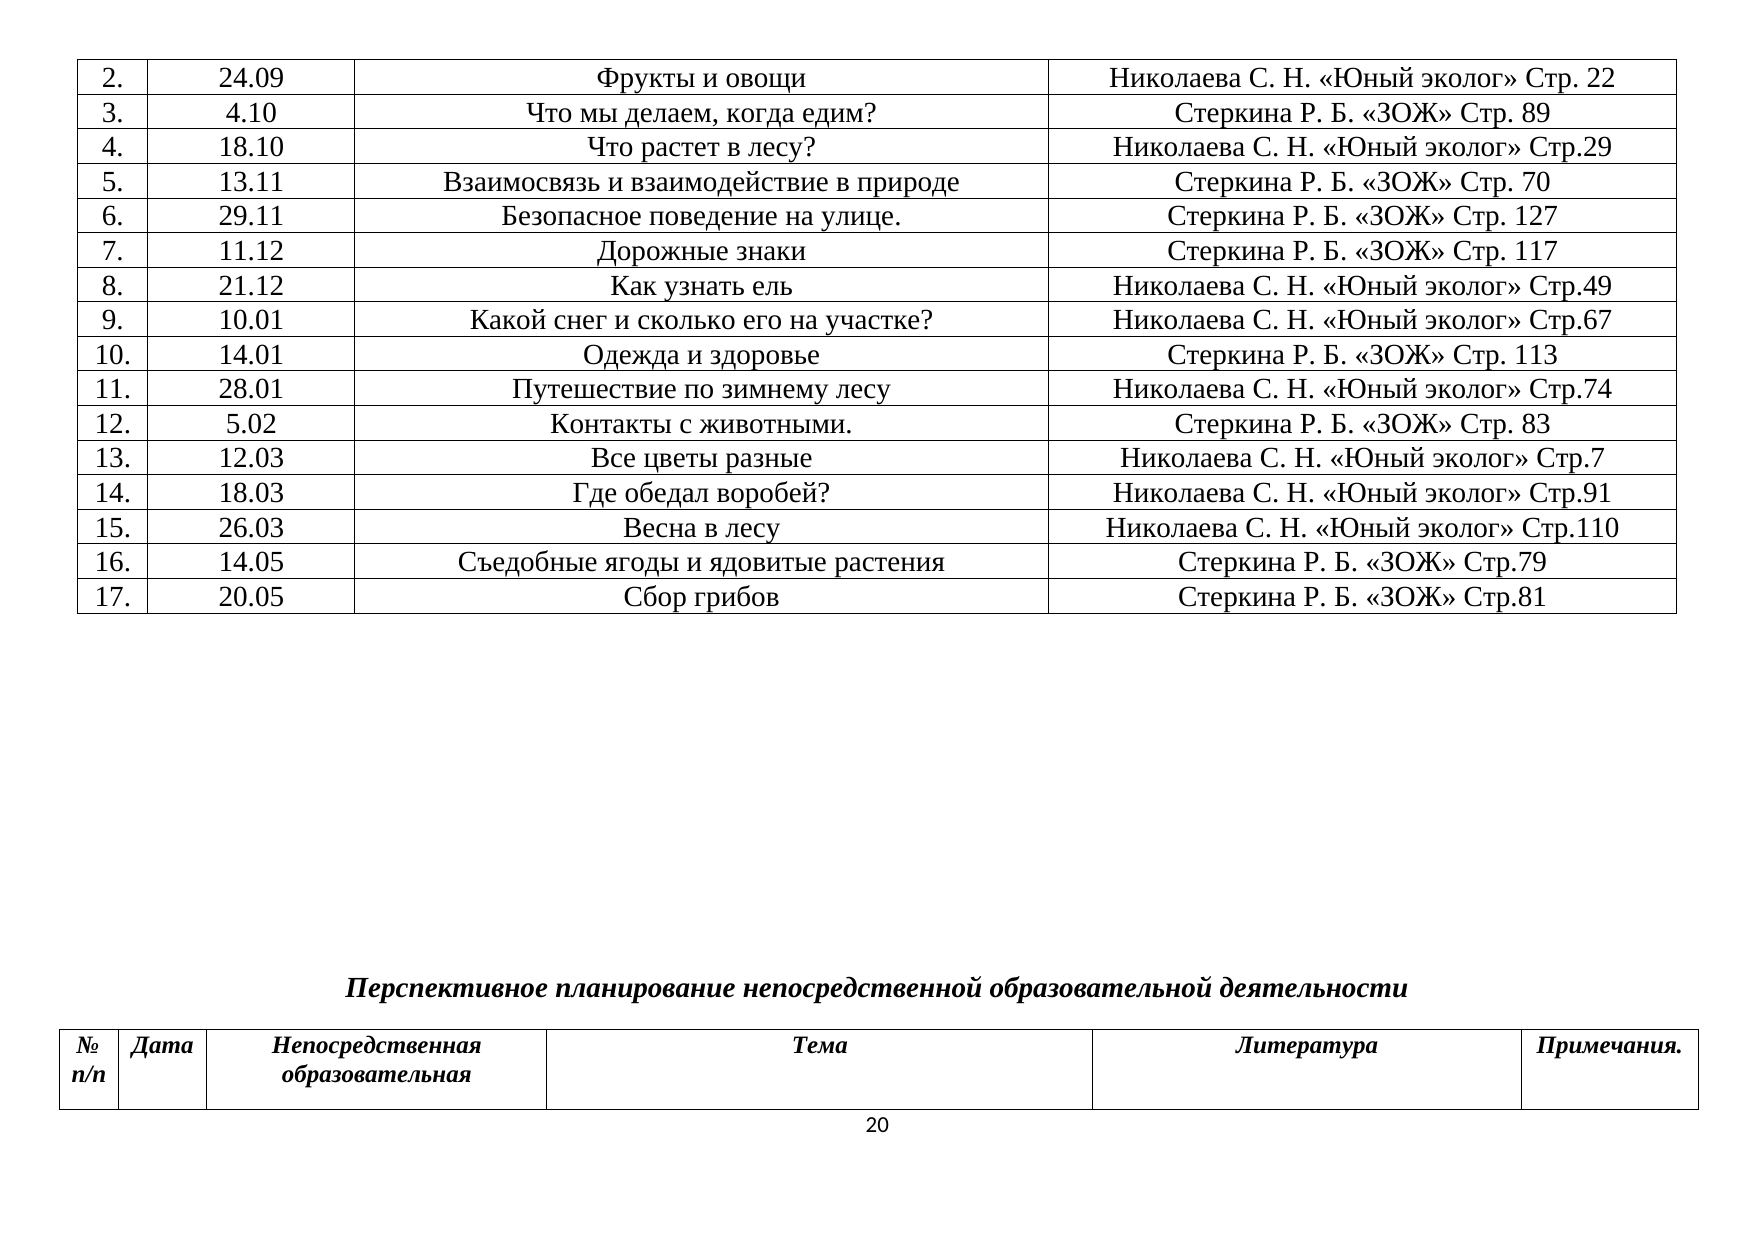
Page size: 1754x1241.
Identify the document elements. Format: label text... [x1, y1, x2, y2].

table_cell 16. [78, 544, 147, 578]
table_cell 18.03 [148, 475, 354, 509]
table_cell 11. [78, 371, 147, 405]
table_cell Стеркина Р. Б. «ЗОЖ» Стр. 113 [1049, 337, 1676, 370]
table_cell 10. [78, 337, 147, 370]
table_cell Фрукты и овощи [355, 60, 1048, 94]
table_cell Николаева С. Н. «Юный эколог» Стр.67 [1049, 302, 1676, 336]
table_cell Стеркина Р. Б. «ЗОЖ» Стр. 127 [1049, 199, 1676, 232]
table_cell 20.05 [148, 579, 354, 612]
table_cell Какой снег и сколько его на участке? [355, 302, 1048, 336]
table_cell 8. [78, 268, 147, 301]
table_cell 7. [78, 233, 147, 267]
table_cell 24.09 [148, 60, 354, 94]
table_cell 13.11 [148, 164, 354, 197]
table_cell Безопасное поведение на улице. [355, 199, 1048, 232]
table_cell 12.03 [148, 441, 354, 474]
table_cell 28.01 [148, 371, 354, 405]
table_cell Стеркина Р. Б. «ЗОЖ» Стр.79 [1049, 544, 1676, 578]
table_cell Где обедал воробей? [355, 475, 1048, 509]
table_cell 18.10 [148, 129, 354, 163]
table_cell Весна в лесу [355, 510, 1048, 543]
table_cell Путешествие по зимнему лесу [355, 371, 1048, 405]
table_cell 2. [78, 60, 147, 94]
table_cell Все цветы разные [355, 441, 1048, 474]
table_cell 3. [78, 95, 147, 128]
table_header Тема [547, 1030, 1092, 1109]
table_cell Одежда и здоровье [355, 337, 1048, 370]
table_cell Съедобные ягоды и ядовитые растения [355, 544, 1048, 578]
table_cell 14. [78, 475, 147, 509]
text Перспективное планирование непосредственной образовательной деятельности [89, 970, 1665, 1003]
table_header Примечания. [1522, 1030, 1698, 1109]
table_cell Что растет в лесу? [355, 129, 1048, 163]
table_cell Стеркина Р. Б. «ЗОЖ» Стр.81 [1049, 579, 1676, 612]
table_cell 14.05 [148, 544, 354, 578]
table_cell Стеркина Р. Б. «ЗОЖ» Стр. 117 [1049, 233, 1676, 267]
table_cell 10.01 [148, 302, 354, 336]
table_cell Николаева С. Н. «Юный эколог» Стр.7 [1049, 441, 1676, 474]
table_cell Николаева С. Н. «Юный эколог» Стр.29 [1049, 129, 1676, 163]
table_cell Взаимосвязь и взаимодействие в природе [355, 164, 1048, 197]
table_cell 15. [78, 510, 147, 543]
table_header №п/п [60, 1030, 118, 1109]
table_cell 13. [78, 441, 147, 474]
table_cell Стеркина Р. Б. «ЗОЖ» Стр. 89 [1049, 95, 1676, 128]
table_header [207, 1030, 546, 1109]
table_cell 4.10 [148, 95, 354, 128]
table_cell 12. [78, 406, 147, 439]
table_cell 6. [78, 199, 147, 232]
table_cell 26.03 [148, 510, 354, 543]
table_cell Николаева С. Н. «Юный эколог» Стр.91 [1049, 475, 1676, 509]
table_cell 29.11 [148, 199, 354, 232]
table_cell Что мы делаем, когда едим? [355, 95, 1048, 128]
table_cell 9. [78, 302, 147, 336]
table_cell 11.12 [148, 233, 354, 267]
table_cell Николаева С. Н. «Юный эколог» Стр.74 [1049, 371, 1676, 405]
table_cell 4. [78, 129, 147, 163]
table_cell Стеркина Р. Б. «ЗОЖ» Стр. 70 [1049, 164, 1676, 197]
table_cell Николаева С. Н. «Юный эколог» Стр.110 [1049, 510, 1676, 543]
table_cell 5. [78, 164, 147, 197]
table_cell Стеркина Р. Б. «ЗОЖ» Стр. 83 [1049, 406, 1676, 439]
table_cell Дорожные знаки [355, 233, 1048, 267]
table_cell Как узнать ель [355, 268, 1048, 301]
table_cell 5.02 [148, 406, 354, 439]
table_cell Николаева С. Н. «Юный эколог» Стр. 22 [1049, 60, 1676, 94]
table_header Литература [1093, 1030, 1521, 1109]
table_cell Контакты с животными. [355, 406, 1048, 439]
table_header Дата [119, 1030, 206, 1109]
table_cell Сбор грибов [355, 579, 1048, 612]
table_cell Николаева С. Н. «Юный эколог» Стр.49 [1049, 268, 1676, 301]
table_cell 21.12 [148, 268, 354, 301]
table_cell 14.01 [148, 337, 354, 370]
table_cell 17. [78, 579, 147, 612]
